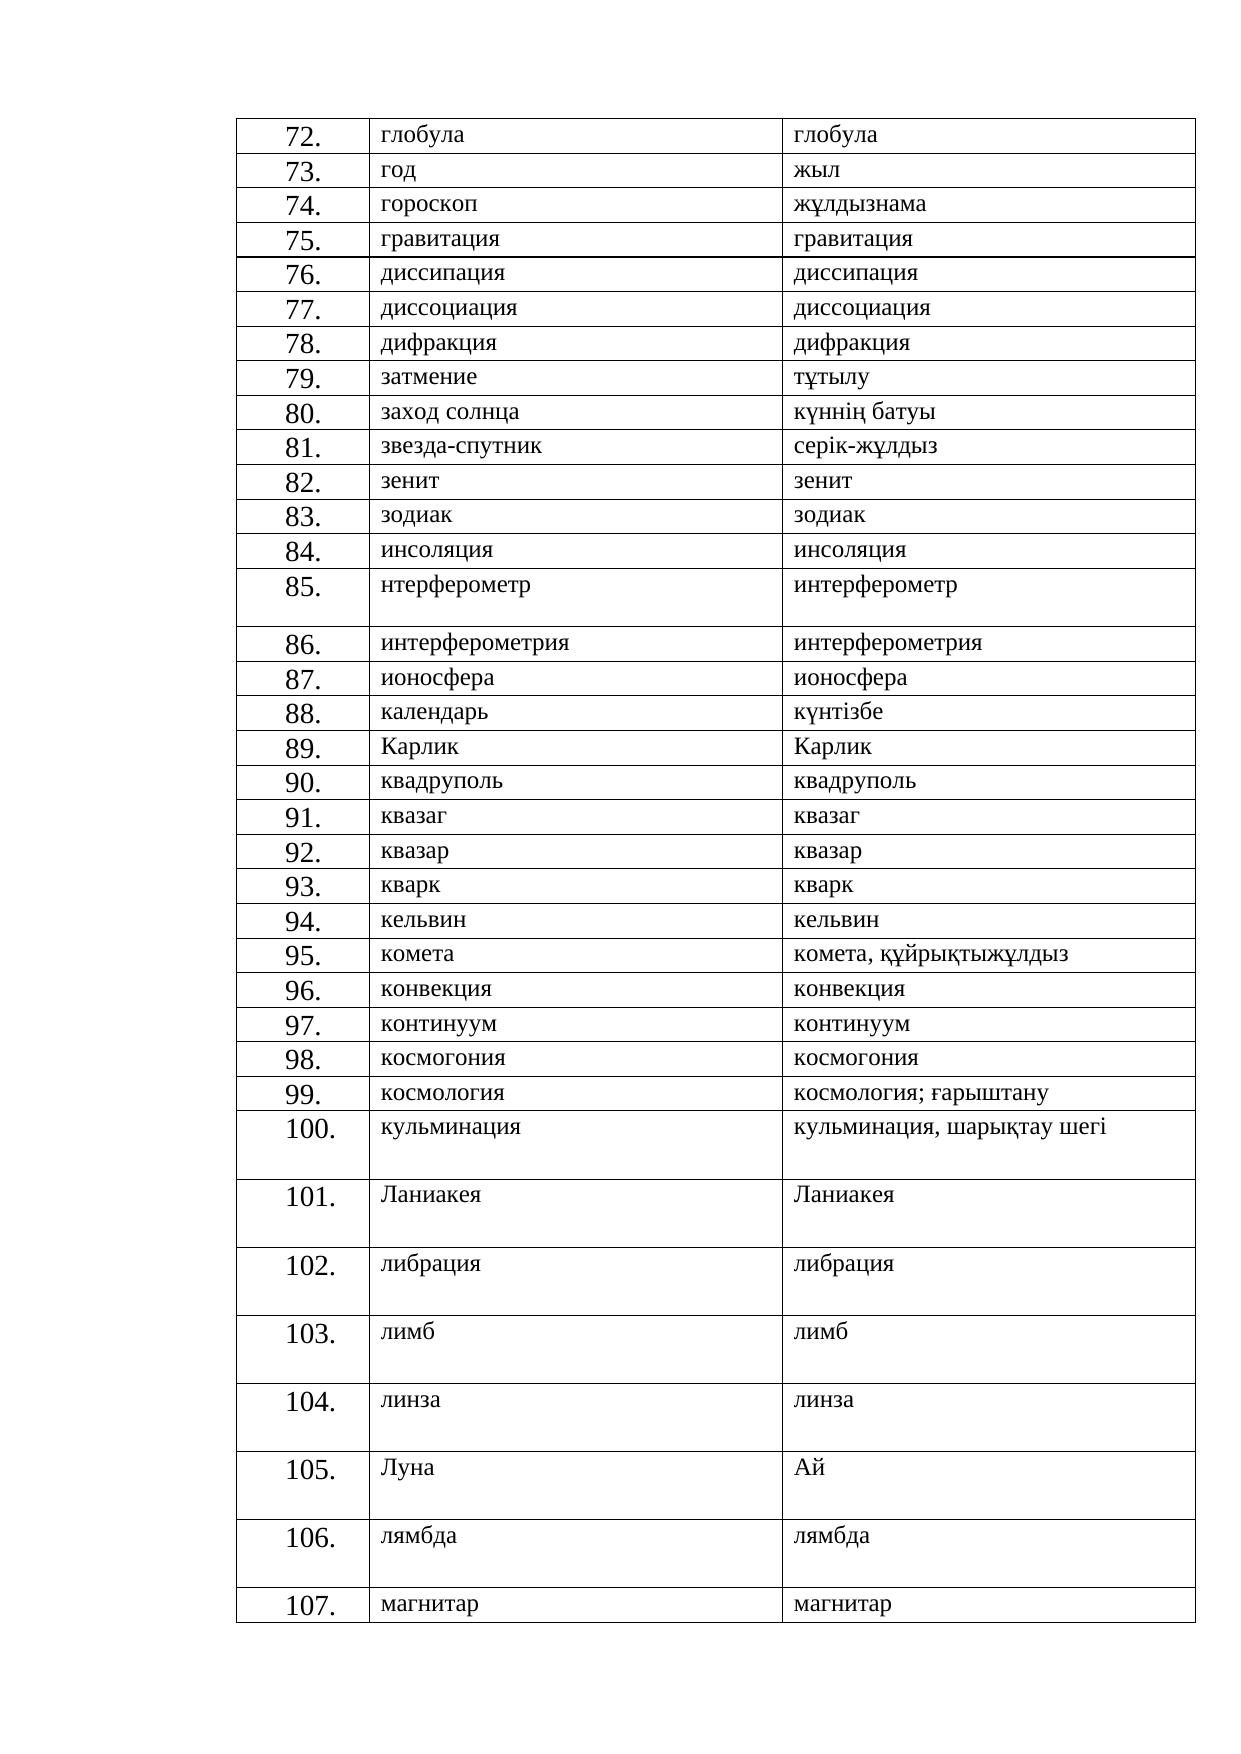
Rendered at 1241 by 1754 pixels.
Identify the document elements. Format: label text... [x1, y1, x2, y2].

table_cell конвекция [370, 973, 782, 1007]
table_cell күннің батуы [783, 396, 1195, 429]
table_cell [237, 1316, 369, 1383]
table_cell лямбда [783, 1520, 1195, 1587]
table_cell год [370, 154, 782, 187]
table_cell диссоциация [370, 292, 782, 326]
table_cell [237, 973, 369, 1007]
table_cell диссоциация [783, 292, 1195, 326]
table_cell Карлик [783, 731, 1195, 764]
table_cell серік-жұлдыз [783, 430, 1195, 464]
table_cell диссипация [370, 258, 782, 291]
table_cell [237, 696, 369, 730]
table_cell зодиак [370, 500, 782, 533]
table_cell [237, 662, 369, 695]
table_cell [237, 119, 369, 153]
table_cell континуум [370, 1008, 782, 1041]
table_cell заход солнца [370, 396, 782, 429]
table_cell [237, 1111, 369, 1178]
table_cell кельвин [783, 904, 1195, 937]
table_cell [237, 188, 369, 222]
table_cell [237, 1452, 369, 1519]
table_cell [237, 258, 369, 291]
table_cell конвекция [783, 973, 1195, 1007]
table_cell кульминация, шарықтау шегі [783, 1111, 1195, 1178]
table_cell [237, 430, 369, 464]
table_cell Карлик [370, 731, 782, 764]
table_cell космогония [370, 1042, 782, 1076]
table_cell линза [783, 1384, 1195, 1451]
table_cell [237, 1077, 369, 1110]
table_cell магнитар [370, 1588, 782, 1622]
table_cell квадруполь [783, 766, 1195, 799]
table_cell [237, 904, 369, 937]
table_cell [237, 396, 369, 429]
table_cell лимб [370, 1316, 782, 1383]
table_cell [237, 731, 369, 764]
table_cell зенит [783, 465, 1195, 498]
table_cell космология; ғарыштану [783, 1077, 1195, 1110]
table_cell Луна [370, 1452, 782, 1519]
table_cell [237, 361, 369, 395]
table_cell [237, 835, 369, 868]
table_cell [237, 1008, 369, 1041]
table_cell глобула [783, 119, 1195, 153]
table_cell ионосфера [370, 662, 782, 695]
table_cell либрация [370, 1248, 782, 1315]
table_cell диссипация [783, 258, 1195, 291]
table_cell кварк [370, 869, 782, 903]
table_cell жұлдызнама [783, 188, 1195, 222]
table_cell [237, 500, 369, 533]
table_cell [237, 292, 369, 326]
table_cell [237, 766, 369, 799]
table_cell зодиак [783, 500, 1195, 533]
table_cell [237, 1520, 369, 1587]
table_cell [237, 1248, 369, 1315]
table_cell [237, 1042, 369, 1076]
table_cell [237, 1180, 369, 1247]
table_cell [237, 627, 369, 661]
table_cell инсоляция [370, 534, 782, 568]
table_cell лямбда [370, 1520, 782, 1587]
table_cell [237, 800, 369, 834]
table_cell [237, 869, 369, 903]
table_cell инсоляция [783, 534, 1195, 568]
table_cell квазар [370, 835, 782, 868]
table_cell звезда-спутник [370, 430, 782, 464]
table_cell ионосфера [783, 662, 1195, 695]
table_cell комета [370, 939, 782, 972]
table_cell [237, 1588, 369, 1622]
table_cell квазаг [370, 800, 782, 834]
table_cell зенит [370, 465, 782, 498]
table_cell кельвин [370, 904, 782, 937]
table_cell Ай [783, 1452, 1195, 1519]
table_cell интерферометр [783, 569, 1195, 626]
table_cell космогония [783, 1042, 1195, 1076]
table_cell гороскоп [370, 188, 782, 222]
table_cell глобула [370, 119, 782, 153]
table_cell [237, 154, 369, 187]
table_cell континуум [783, 1008, 1195, 1041]
table_cell дифракция [370, 327, 782, 360]
table_cell күнтізбе [783, 696, 1195, 730]
table_cell интерферометрия [370, 627, 782, 661]
table_cell [237, 569, 369, 626]
table_cell квазаг [783, 800, 1195, 834]
table_cell тұтылу [783, 361, 1195, 395]
table_cell [237, 223, 369, 256]
table_cell гравитация [370, 223, 782, 256]
table_cell квазар [783, 835, 1195, 868]
table_cell затмение [370, 361, 782, 395]
table_cell гравитация [783, 223, 1195, 256]
table_cell магнитар [783, 1588, 1195, 1622]
table_cell Ланиакея [370, 1180, 782, 1247]
table_cell [237, 465, 369, 498]
table_cell [237, 1384, 369, 1451]
table_cell космология [370, 1077, 782, 1110]
table_cell [237, 939, 369, 972]
table_cell жыл [783, 154, 1195, 187]
table_cell интерферометрия [783, 627, 1195, 661]
table_cell календарь [370, 696, 782, 730]
table_cell Ланиакея [783, 1180, 1195, 1247]
table_cell кульминация [370, 1111, 782, 1178]
table_cell [237, 327, 369, 360]
table_cell квадруполь [370, 766, 782, 799]
table_cell нтерферометр [370, 569, 782, 626]
table_cell либрация [783, 1248, 1195, 1315]
table_cell линза [370, 1384, 782, 1451]
table_cell лимб [783, 1316, 1195, 1383]
table_cell [237, 534, 369, 568]
table_cell дифракция [783, 327, 1195, 360]
table_cell комета, құйрықтыжұлдыз [783, 939, 1195, 972]
table_cell кварк [783, 869, 1195, 903]
